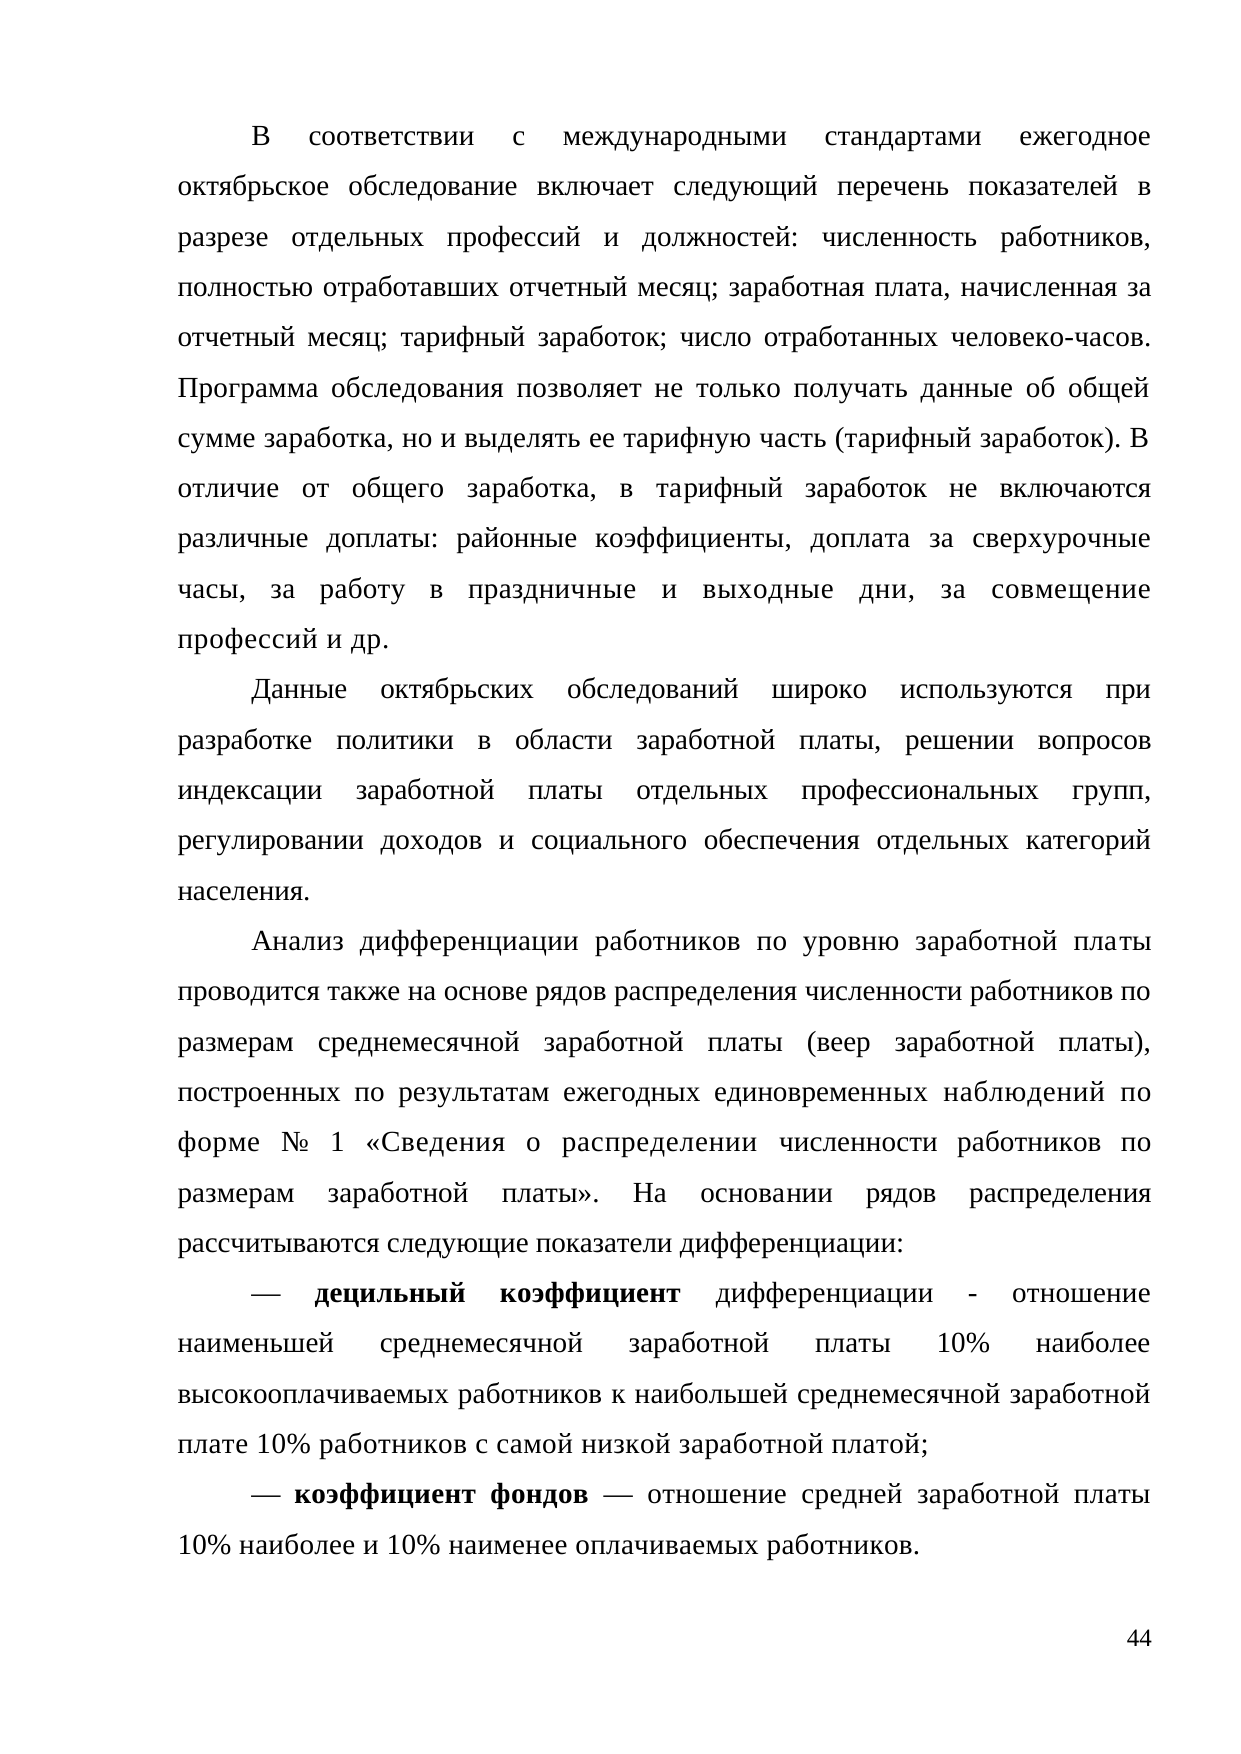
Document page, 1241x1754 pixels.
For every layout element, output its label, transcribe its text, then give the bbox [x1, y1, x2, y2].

text В соответствии с международными стандартами ежегодное октябрьское обследование включает следующий перечень показателей в разрезе отдельных профессий и должностей: численность работников, полностью отработавших отчетный месяц; заработная плата, начисленная за отчетный месяц; тарифный заработок; число отработанных человеко-часов. Программа обследования позволяет не только получать данные об общей сумме заработка, но и выделять ее тарифную часть (тарифный заработок). В отличие от общего заработка, в тарифный заработок не включаются различные доплаты: районные коэффициенты, доплата за сверхурочные часы, за работу в праздничные и выходные дни, за совмещение профессий и др. [177, 118, 1152, 655]
text Анализ дифференциации работников по уровню заработной платы проводится также на основе рядов распределения численности работников по размерам среднемесячной заработной платы (веер заработной платы), построенных по результатам ежегодных единовременных наблюдений по форме № 1 «Сведения о распределении численности работников по размерам заработной платы». На основании рядов распределения рассчитываются следующие показатели дифференциации: [177, 923, 1152, 1258]
text Данные октябрьских обследований широко используются при разработке политики в области заработной платы, решении вопросов индексации заработной платы отдельных профессиональных групп, регулировании доходов и социального обеспечения отдельных категорий населения. [177, 672, 1152, 906]
text — децильный коэффициент дифференциации - отношение наименьшей среднемесячной заработной платы 10% наиболее высокооплачиваемых работников к наибольшей среднемесячной заработной плате 10% работников с самой низкой заработной платой; [177, 1275, 1152, 1460]
text — коэффициент фондов — отношение средней заработной платы 10% наиболее и 10% наименее оплачиваемых работников. [177, 1477, 1152, 1560]
